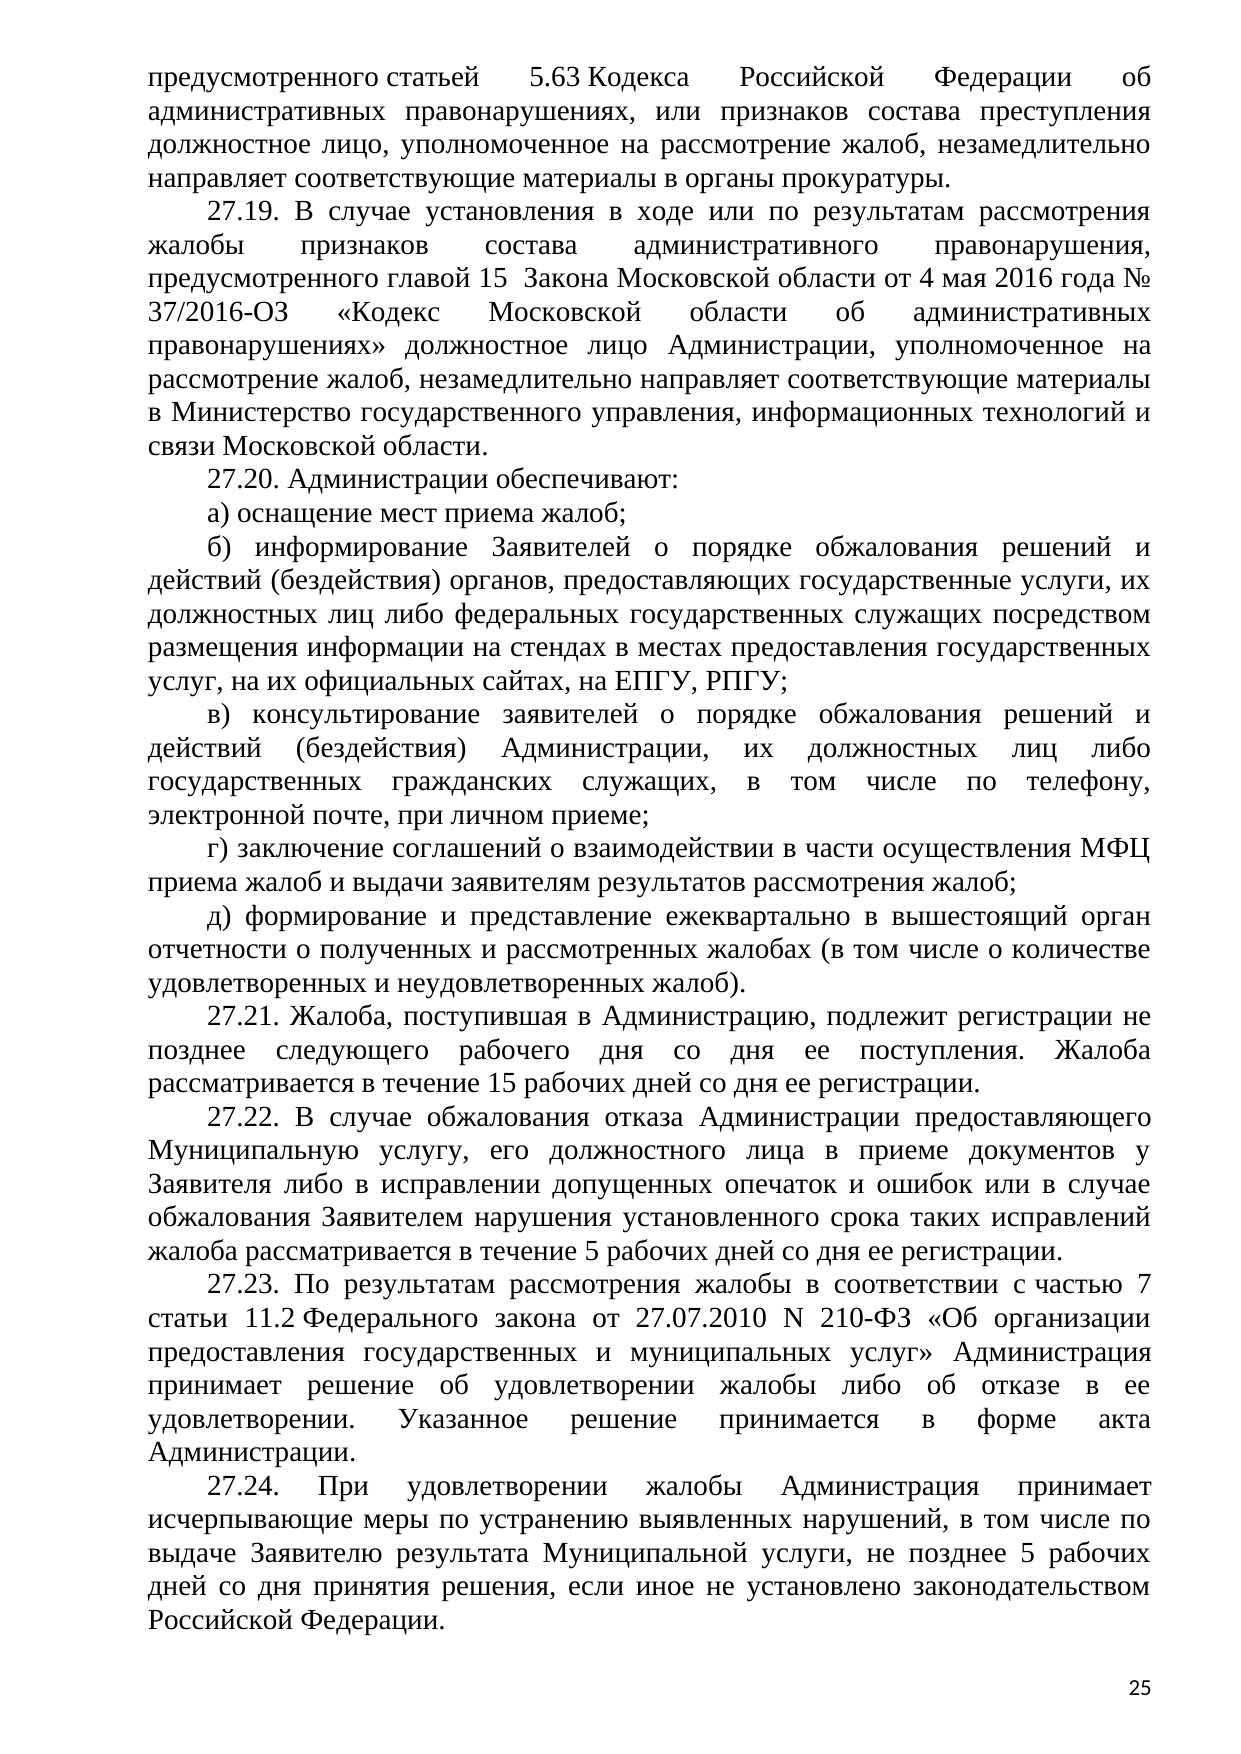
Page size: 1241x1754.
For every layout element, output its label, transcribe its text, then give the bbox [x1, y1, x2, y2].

text 27.21. Жалоба, поступившая в Администрацию, подлежит регистрации не позднее следующего рабочего дня со дня ее поступления. Жалоба рассматривается в течение 15 рабочих дней со дня ее регистрации. [148, 998, 1152, 1099]
text 27.20. Администрации обеспечивают: [148, 462, 1152, 495]
text в) консультирование заявителей о порядке обжалования решений и действий (бездействия) Администрации, их должностных лиц либо государственных гражданских служащих, в том числе по телефону, электронной почте, при личном приеме; [148, 696, 1152, 831]
text б) информирование Заявителей о порядке обжалования решений и действий (бездействия) органов, предоставляющих государственные услуги, их должностных лиц либо федеральных государственных служащих посредством размещения информации на стендах в местах предоставления государственных услуг, на их официальных сайтах, на ЕПГУ, РПГУ; [148, 529, 1152, 696]
text д) формирование и представление ежеквартально в вышестоящий орган отчетности о полученных и рассмотренных жалобах (в том числе о количестве удовлетворенных и неудовлетворенных жалоб). [148, 898, 1152, 998]
text 27.24. При удовлетворении жалобы Администрация принимает исчерпывающие меры по устранению выявленных нарушений, в том числе по выдаче Заявителю результата Муниципальной услуги, не позднее 5 рабочих дней со дня принятия решения, если иное не установлено законодательством Российской Федерации. [148, 1468, 1152, 1636]
text а) оснащение мест приема жалоб; [148, 495, 1152, 529]
text 27.22. В случае обжалования отказа Администрации предоставляющего Муниципальную услугу, его должностного лица в приеме документов у Заявителя либо в исправлении допущенных опечаток и ошибок или в случае обжалования Заявителем нарушения установленного срока таких исправлений жалоба рассматривается в течение 5 рабочих дней со дня ее регистрации. [148, 1099, 1152, 1267]
text 27.23. По результатам рассмотрения жалобы в соответствии с частью 7 статьи 11.2 Федерального закона от 27.07.2010 N 210-ФЗ «Об организации предоставления государственных и муниципальных услуг» Администрация принимает решение об удовлетворении жалобы либо об отказе в ее удовлетворении. Указанное решение принимается в форме акта Администрации. [148, 1267, 1152, 1468]
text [148, 59, 1152, 193]
text 27.19. В случае установления в ходе или по результатам рассмотрения жалобы признаков состава административного правонарушения, предусмотренного главой 15 Закона Московской области от 4 мая 2016 года № 37/2016-ОЗ «Кодекс Московской области об административных правонарушениях» должностное лицо Администрации, уполномоченное на рассмотрение жалоб, незамедлительно направляет соответствующие материалы в Министерство государственного управления, информационных технологий и связи Московской области. [148, 193, 1152, 462]
text г) заключение соглашений о взаимодействии в части осуществления МФЦ приема жалоб и выдачи заявителям результатов рассмотрения жалоб; [148, 831, 1152, 898]
